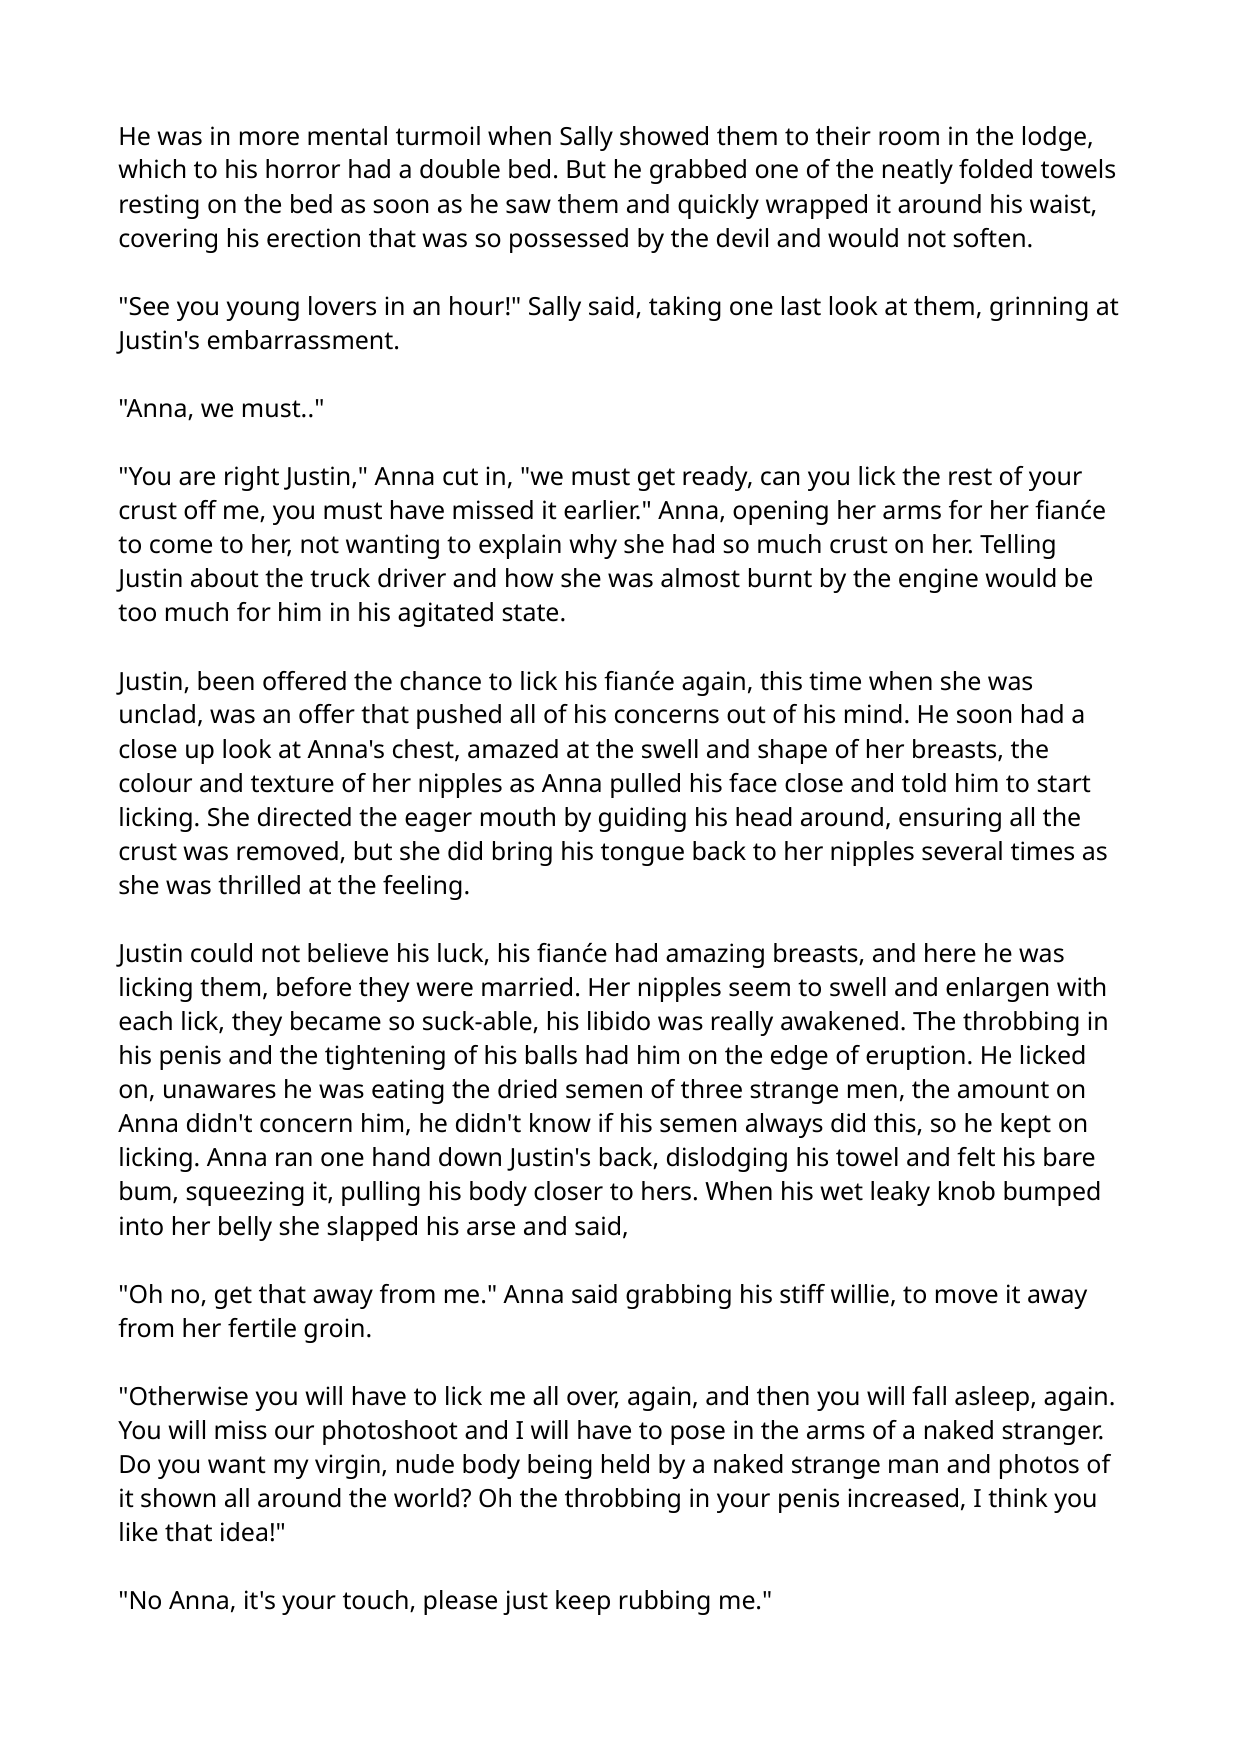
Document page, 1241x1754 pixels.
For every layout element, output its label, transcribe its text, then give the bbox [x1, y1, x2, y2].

text Justin, been offered the chance to lick his fianće again, this time when she was unclad, was an offer that pushed all of his concerns out of his mind. He soon had a close up look at Anna's chest, amazed at the swell and shape of her breasts, the colour and texture of her nipples as Anna pulled his face close and told him to start licking. She directed the eager mouth by guiding his head around, ensuring all the crust was removed, but she did bring his tongue back to her nipples several times as she was thrilled at the feeling. [118, 663, 1122, 902]
text "Anna, we must.." [118, 391, 1122, 425]
text "No Anna, it's your touch, please just keep rubbing me." [118, 1583, 1122, 1617]
text "See you young lovers in an hour!" Sally said, taking one last look at them, grinning at Justin's embarrassment. [118, 288, 1122, 357]
text "You are right Justin," Anna cut in, "we must get ready, can you lick the rest of your crust off me, you must have missed it earlier." Anna, opening her arms for her fianće to come to her, not wanting to explain why she had so much crust on her. Telling Justin about the truck driver and how she was almost burnt by the engine would be too much for him in his agitated state. [118, 459, 1122, 629]
text "Otherwise you will have to lick me all over, again, and then you will fall asleep, again. You will miss our photoshoot and I will have to pose in the arms of a naked stranger. Do you want my virgin, nude body being held by a naked strange man and photos of it shown all around the world? Oh the throbbing in your penis increased, I think you like that idea!" [118, 1378, 1122, 1549]
text "Oh no, get that away from me." Anna said grabbing his stiff willie, to move it away from her fertile groin. [118, 1276, 1122, 1344]
text Justin could not believe his luck, his fianće had amazing breasts, and here he was licking them, before they were married. Her nipples seem to swell and enlargen with each lick, they became so suck-able, his libido was really awakened. The throbbing in his penis and the tightening of his balls had him on the edge of eruption. He licked on, unawares he was eating the dried semen of three strange men, the amount on Anna didn't concern him, he didn't know if his semen always did this, so he kept on licking. Anna ran one hand down Justin's back, dislodging his towel and felt his bare bum, squeezing it, pulling his body closer to hers. When his wet leaky knob bumped into her belly she slapped his arse and said, [118, 936, 1122, 1242]
text He was in more mental turmoil when Sally showed them to their room in the lodge, which to his horror had a double bed. But he grabbed one of the neatly folded towels resting on the bed as soon as he saw them and quickly wrapped it around his waist, covering his erection that was so possessed by the devil and would not soften. [118, 118, 1122, 254]
